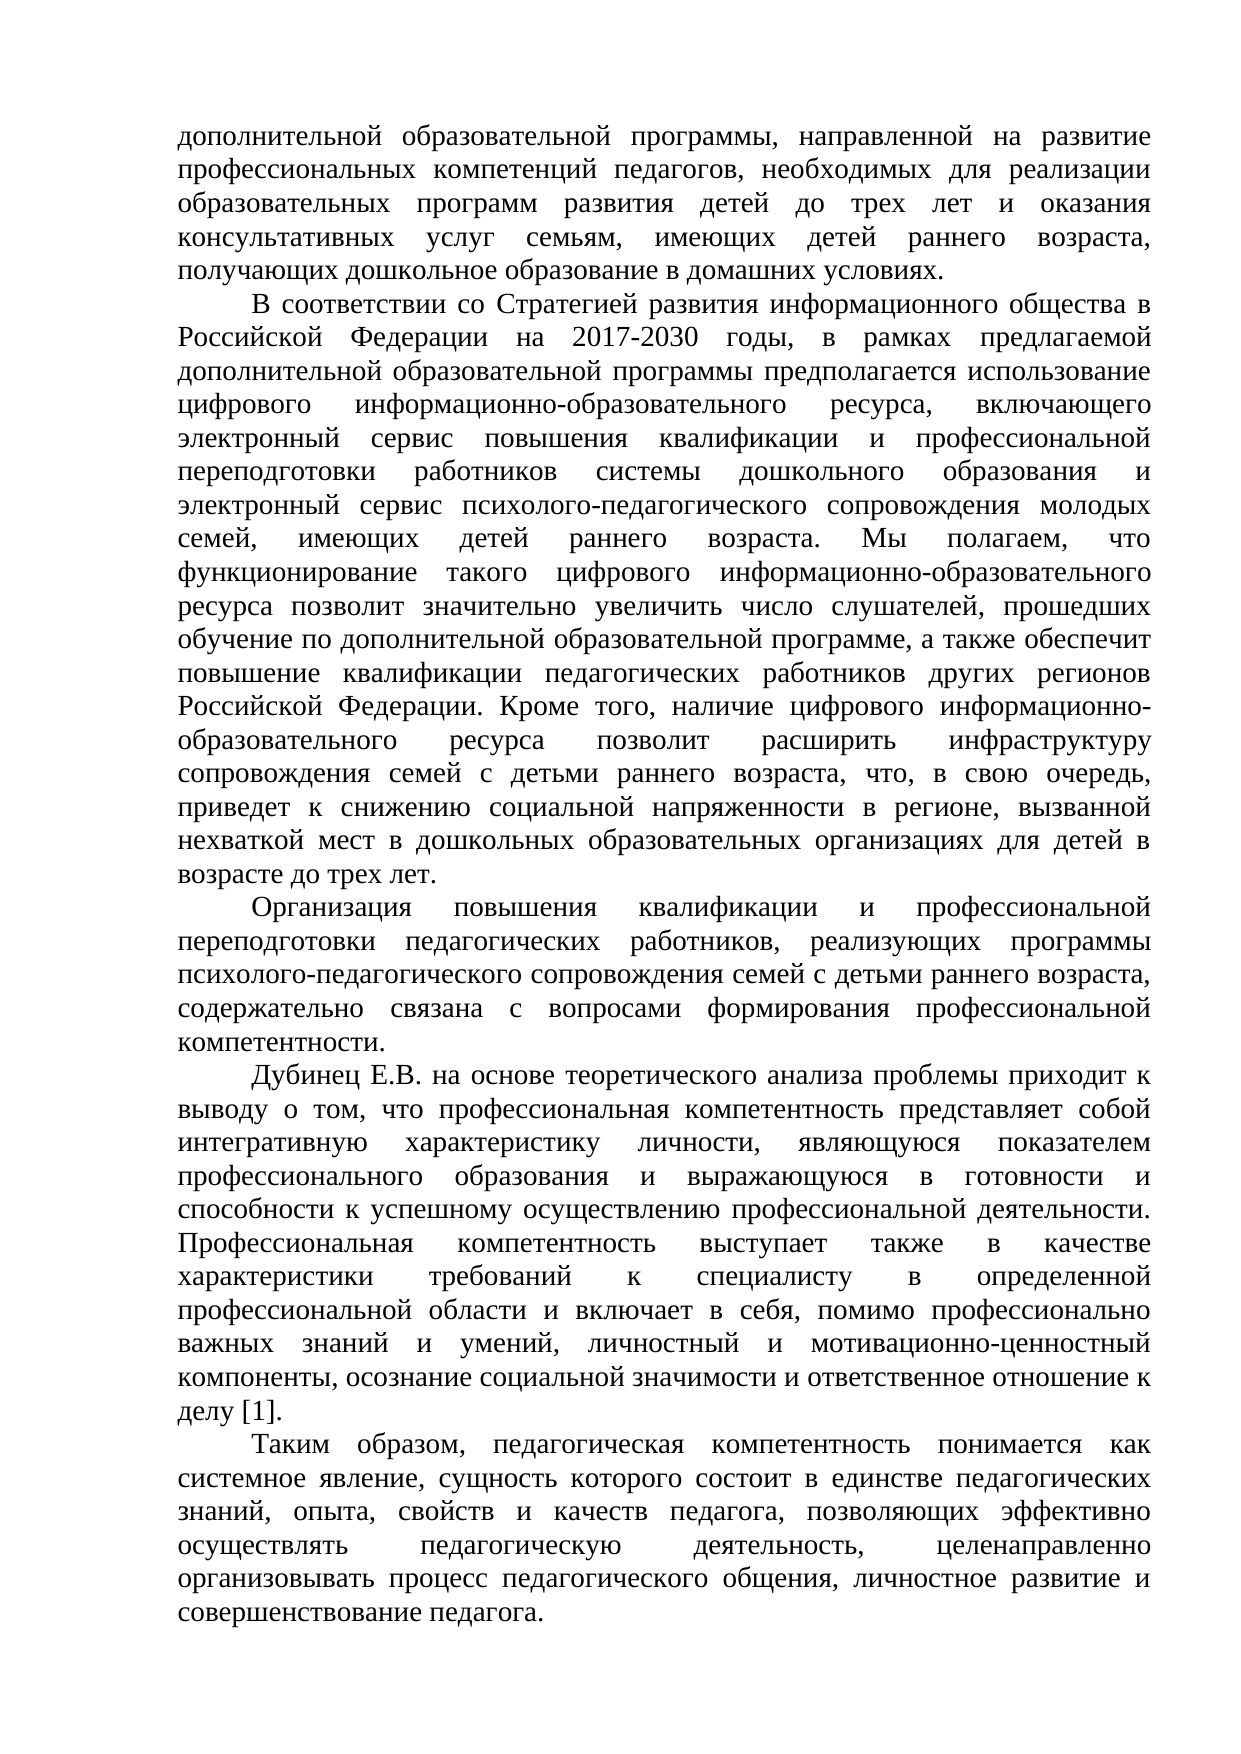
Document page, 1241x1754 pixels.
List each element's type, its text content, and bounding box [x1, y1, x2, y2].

subtitle Таким образом, педагогическая компетентность понимается как системное явление, сущность которого состоит в единстве педагогических знаний, опыта, свойств и качеств педагога, позволяющих эффективно осуществлять педагогическую деятельность, целенаправленно организовывать процесс педагогического общения, личностное развитие и совершенствование педагога. [177, 1426, 1152, 1627]
text Организация повышения квалификации и профессиональной переподготовки педагогических работников, реализующих программы психолого-педагогического сопровождения семей с детьми раннего возраста, содержательно связана с вопросами формирования профессиональной компетентности. [177, 889, 1152, 1057]
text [177, 118, 1152, 286]
text В соответствии со Стратегией развития информационного общества в Российской Федерации на 2017-2030 годы, в рамках предлагаемой дополнительной образовательной программы предполагается использование цифрового информационно-образовательного ресурса, включающего электронный сервис повышения квалификации и профессиональной переподготовки работников системы дошкольного образования и электронный сервис психолого-педагогического сопровождения молодых семей, имеющих детей раннего возраста. Мы полагаем, что функционирование такого цифрового информационно-образовательного ресурса позволит значительно увеличить число слушателей, прошедших обучение по дополнительной образовательной программе, а также обеспечит повышение квалификации педагогических работников других регионов Российской Федерации. Кроме того, наличие цифрового информационно-образовательного ресурса позволит расширить инфраструктуру сопровождения семей с детьми раннего возраста, что, в свою очередь, приведет к снижению социальной напряженности в регионе, вызванной нехваткой мест в дошкольных образовательных организациях для детей в возрасте до трех лет. [177, 286, 1152, 889]
text Дубинец Е.В. на основе теоретического анализа проблемы приходит к выводу о том, что профессиональная компетентность представляет собой интегративную характеристику личности, являющуюся показателем профессионального образования и выражающуюся в готовности и способности к успешному осуществлению профессиональной деятельности. Профессиональная компетентность выступает также в качестве характеристики требований к специалисту в определенной профессиональной области и включает в себя, помимо профессионально важных знаний и умений, личностный и мотивационно-ценностный компоненты, осознание социальной значимости и ответственное отношение к делу [1]. [177, 1057, 1152, 1426]
